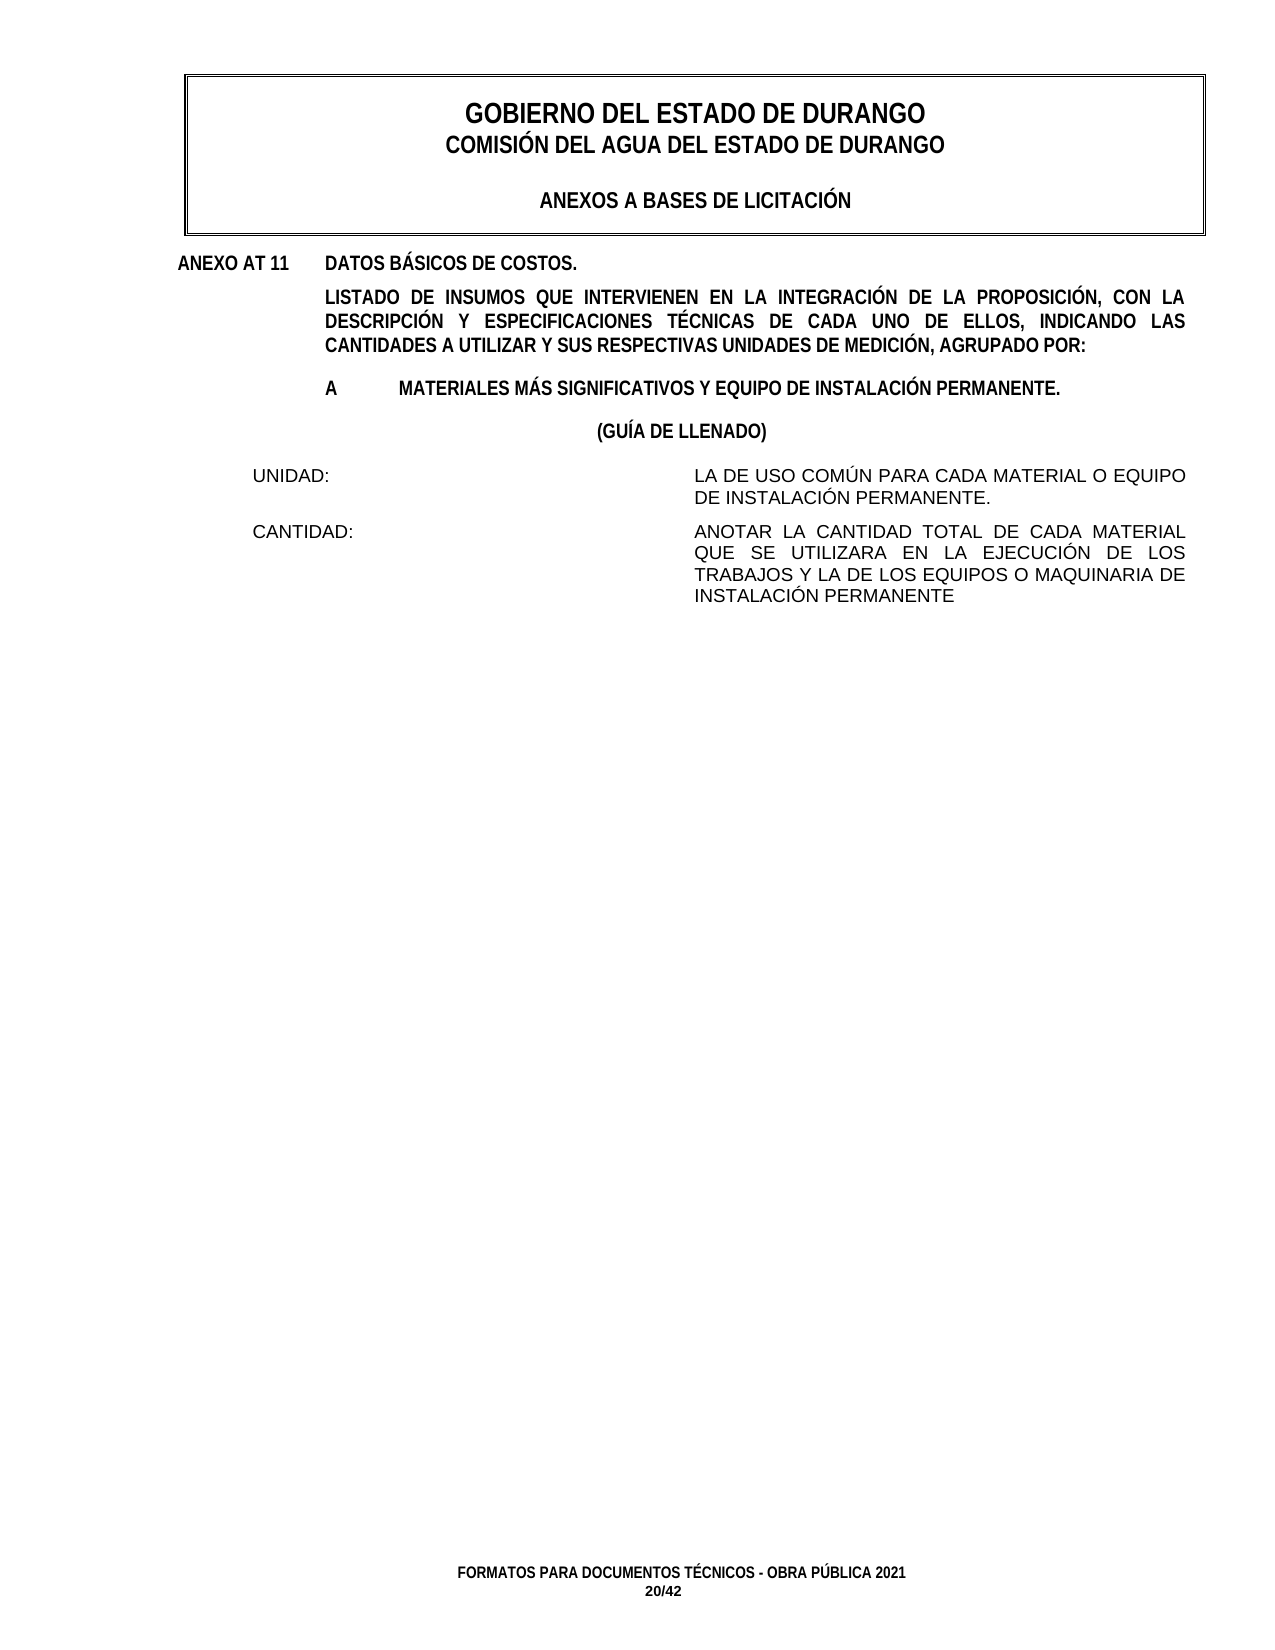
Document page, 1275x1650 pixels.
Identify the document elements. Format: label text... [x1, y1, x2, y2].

text CANTIDAD: ANOTAR LA CANTIDAD TOTAL DE CADA MATERIAL QUE SE UTILIZARA EN LA EJECUCIÓN DE LOS TRABAJOS Y LA DE LOS EQUIPOS O MAQUINARIA DE INSTALACIÓN PERMANENTE [252, 521, 1186, 607]
text UNIDAD: LA DE USO COMÚN PARA CADA MATERIAL O EQUIPO DE INSTALACIÓN PERMANENTE. [252, 465, 1186, 508]
